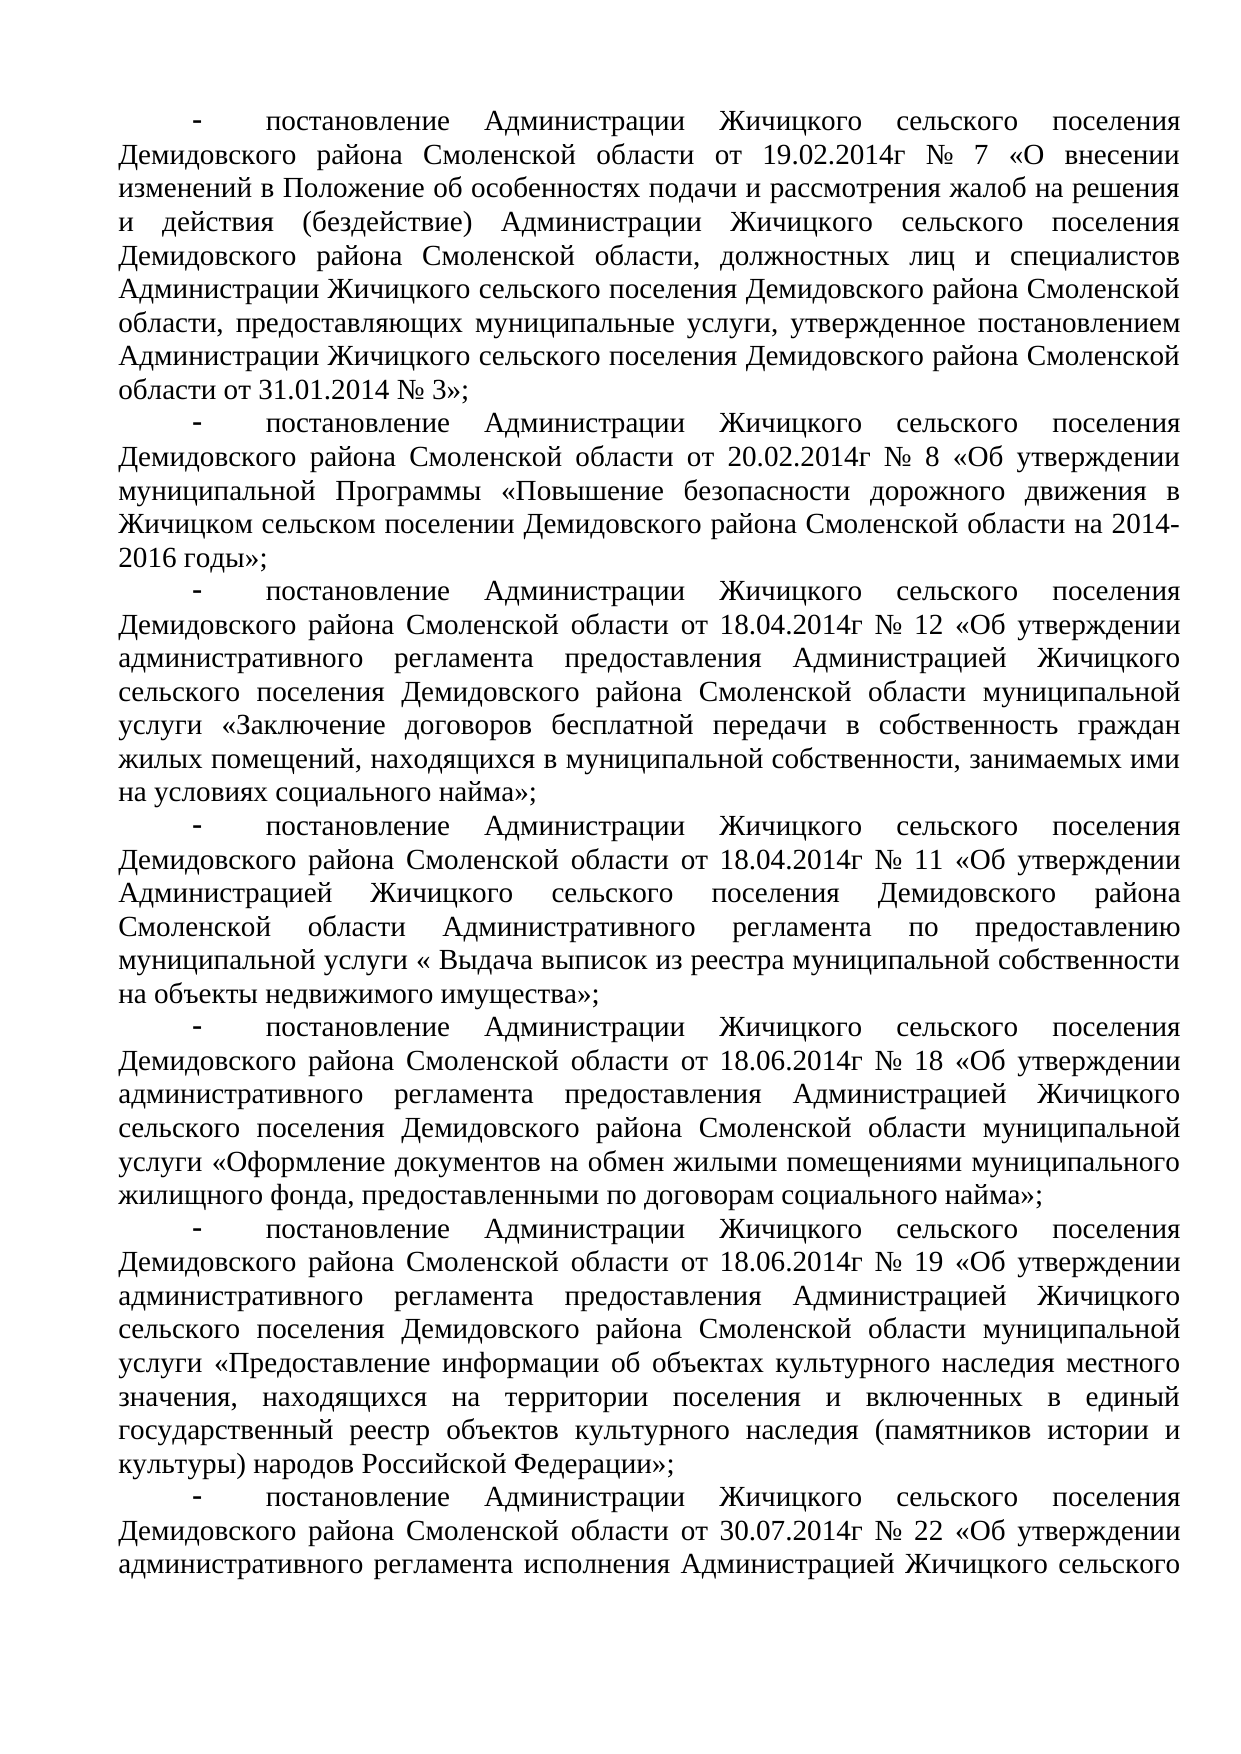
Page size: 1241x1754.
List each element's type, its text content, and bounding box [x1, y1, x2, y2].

list постановление Администрации Жичицкого сельского поселения Демидовского района Смоленской области от 20.02.2014г № 8 «Об утверждении муниципальной Программы «Повышение безопасности дорожного движения в Жичицком сельском поселении Демидовского района Смоленской области на 2014-2016 годы»; [118, 405, 1181, 573]
list постановление Администрации Жичицкого сельского поселения Демидовского района Смоленской области от 19.02.2014г № 7 «О внесении изменений в Положение об особенностях подачи и рассмотрения жалоб на решения и действия (бездействие) Администрации Жичицкого сельского поселения Демидовского района Смоленской области, должностных лиц и специалистов Администрации Жичицкого сельского поселения Демидовского района Смоленской области, предоставляющих муниципальные услуги, утвержденное постановлением Администрации Жичицкого сельского поселения Демидовского района Смоленской области от 31.01.2014 № 3»; [118, 103, 1181, 405]
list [118, 1479, 1181, 1580]
list постановление Администрации Жичицкого сельского поселения Демидовского района Смоленской области от 18.06.2014г № 18 «Об утверждении административного регламента предоставления Администрацией Жичицкого сельского поселения Демидовского района Смоленской области муниципальной услуги «Оформление документов на обмен жилыми помещениями муниципального жилищного фонда, предоставленными по договорам социального найма»; [118, 1009, 1181, 1211]
list постановление Администрации Жичицкого сельского поселения Демидовского района Смоленской области от 18.04.2014г № 11 «Об утверждении Администрацией Жичицкого сельского поселения Демидовского района Смоленской области Административного регламента по предоставлению муниципальной услуги « Выдача выписок из реестра муниципальной собственности на объекты недвижимого имущества»; [118, 808, 1181, 1009]
list постановление Администрации Жичицкого сельского поселения Демидовского района Смоленской области от 18.06.2014г № 19 «Об утверждении административного регламента предоставления Администрацией Жичицкого сельского поселения Демидовского района Смоленской области муниципальной услуги «Предоставление информации об объектах культурного наследия местного значения, находящихся на территории поселения и включенных в единый государственный реестр объектов культурного наследия (памятников истории и культуры) народов Российской Федерации»; [118, 1211, 1181, 1479]
list постановление Администрации Жичицкого сельского поселения Демидовского района Смоленской области от 18.04.2014г № 12 «Об утверждении административного регламента предоставления Администрацией Жичицкого сельского поселения Демидовского района Смоленской области муниципальной услуги «Заключение договоров бесплатной передачи в собственность граждан жилых помещений, находящихся в муниципальной собственности, занимаемых ими на условиях социального найма»; [118, 573, 1181, 808]
